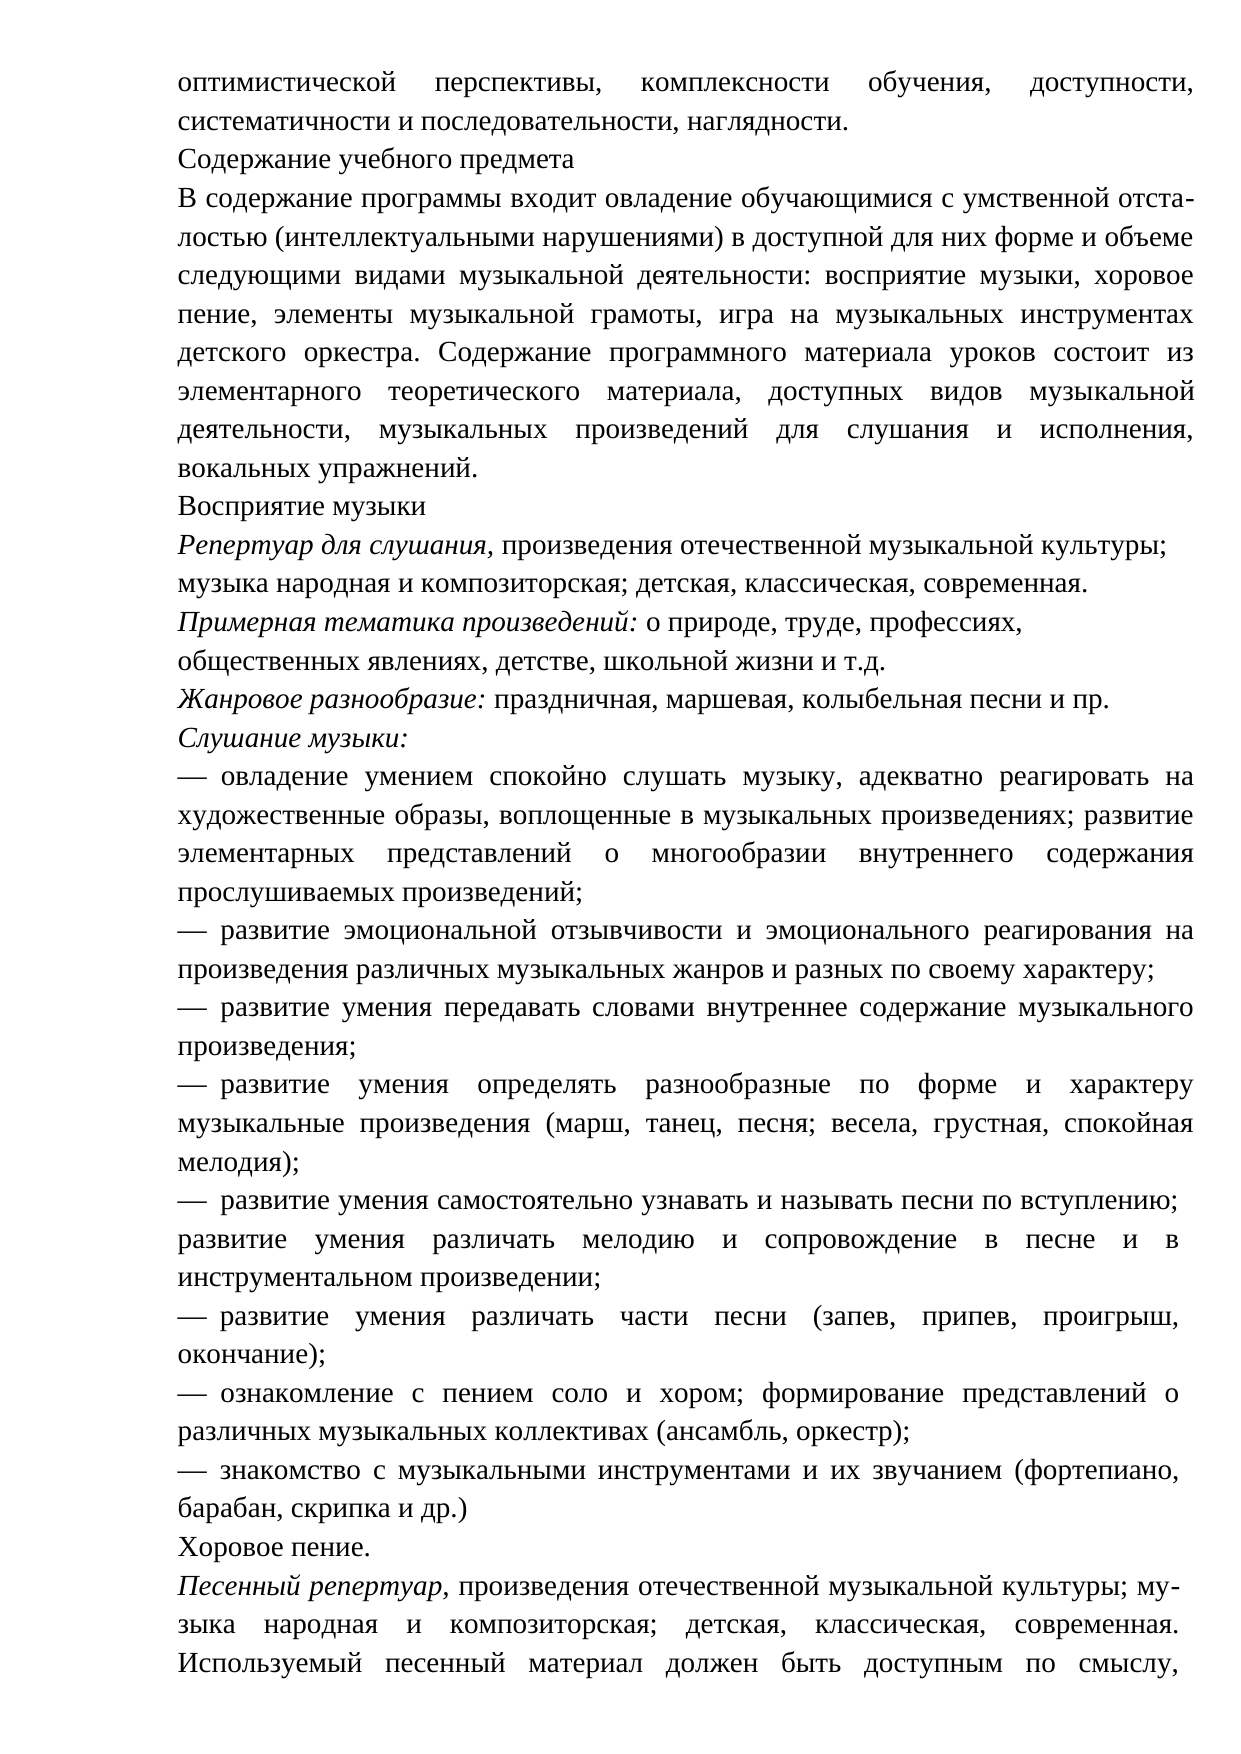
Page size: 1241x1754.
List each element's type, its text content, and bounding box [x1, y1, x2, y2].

text Содержание учебного предмета [177, 138, 1194, 177]
list овладение умением спокойно слушать музыку, адекватно реагировать на художественные образы, воплощенные в музыкальных произведениях; развитие элементарных представлений о многообразии внутреннего содержания прослушиваемых произведений; [177, 755, 1194, 909]
list ознакомление с пением соло и хором; формирование представлений о различных музыкальных коллективах (ансамбль, оркестр); [177, 1371, 1180, 1448]
text оптимистической перспективы, комплексности обучения, доступности, систематичности и последовательности, наглядности. [177, 61, 1194, 138]
text В содержание программы входит овладение обучающимися с умственной отсталостью (интеллектуальными нарушениями) в доступной для них форме и объеме следующими видами музыкальной деятельности: восприятие музыки, хоровое пение, элементы музыкальной грамоты, игра на музыкальных инструментах детского оркестра. Содержание программного материала уроков состоит из элементарного теоретического материала, доступных видов музыкальной деятельности, музыкальных произведений для слушания и исполнения, вокальных упражнений. [177, 177, 1194, 485]
text Восприятие музыки [177, 485, 1194, 523]
list развитие эмоциональной отзывчивости и эмоционального реагирования на произведения различных музыкальных жанров и разных по своему характеру; [177, 909, 1194, 986]
text Жанровое разнообразие: праздничная, маршевая, колыбельная песни и пр. Слушание музыки: [177, 678, 1194, 755]
list развитие умения самостоятельно узнавать и называть песни по вступлению; развитие умения различать мелодию и сопровождение в песне и в инструментальном произведении; [177, 1179, 1180, 1294]
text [177, 1564, 1180, 1680]
list знакомство с музыкальными инструментами и их звучанием (фортепиано, барабан, скрипка и др.) [177, 1448, 1180, 1526]
list развитие умения различать части песни (запев, припев, проигрыш, окончание); [177, 1294, 1180, 1371]
text Репертуар для слушания, произведения отечественной музыкальной культуры; музыка народная и композиторская; детская, классическая, современная. Примерная тематика произведений: о природе, труде, профессиях, общественных явлениях, детстве, школьной жизни и т.д. [177, 523, 1194, 678]
text Хоровое пение. [177, 1526, 1194, 1564]
list развитие умения определять разнообразные по форме и характеру музыкальные произведения (марш, танец, песня; весела, грустная, спокойная мелодия); [177, 1063, 1194, 1179]
list развитие умения передавать словами внутреннее содержание музыкального произведения; [177, 986, 1194, 1063]
